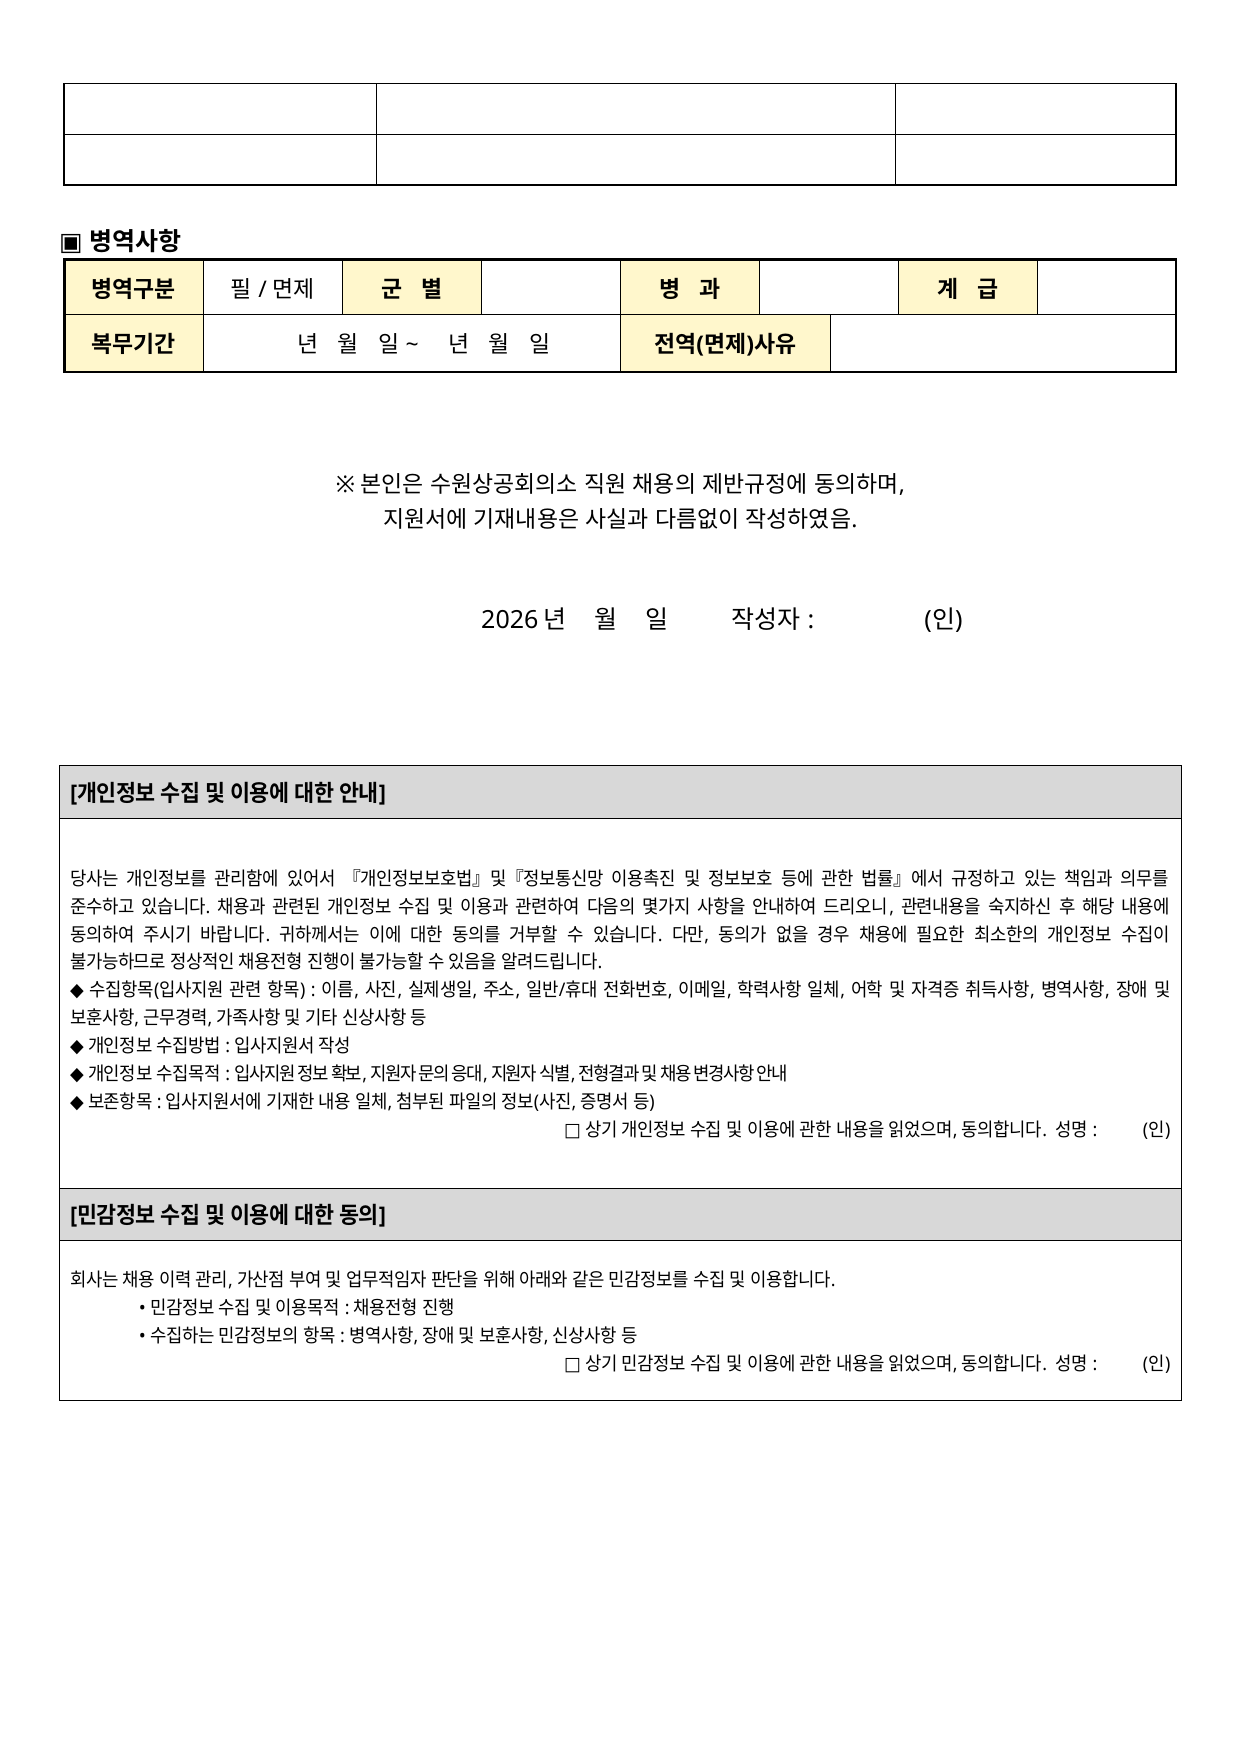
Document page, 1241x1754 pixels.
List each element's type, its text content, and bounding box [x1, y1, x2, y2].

text 2026년 월 일 작성자 : (인) [59, 599, 1181, 636]
table_header [482, 261, 620, 314]
table_cell [민감정보 수집 및 이용에 대한 동의] [60, 1189, 1181, 1240]
table_header 군 별 [343, 261, 481, 314]
table_header 필 / 면제 [204, 261, 342, 314]
text ▣ 병역사항 [59, 221, 1181, 257]
table_cell [65, 135, 376, 184]
table_cell [896, 135, 1175, 184]
table_cell 년 월 일 ~ 년 월 일 [204, 315, 620, 371]
text ※ 본인은 수원상공회의소 직원 채용의 제반규정에 동의하며, [59, 466, 1181, 500]
table_cell 복무기간 [66, 315, 203, 371]
table_cell [896, 84, 1175, 133]
table_cell [831, 315, 1175, 371]
table_header 병역구분 [66, 261, 203, 314]
table_header [1038, 261, 1175, 314]
table_cell [65, 84, 376, 133]
text 지원서에 기재내용은 사실과 다름없이 작성하였음. [59, 501, 1181, 534]
table_cell 전역(면제)사유 [621, 315, 830, 371]
table_header 계 급 [899, 261, 1037, 314]
table_cell [377, 84, 895, 133]
table_header 병 과 [621, 261, 759, 314]
table_header [개인정보 수집 및 이용에 대한 안내] [60, 766, 1181, 818]
table_cell 당사는 개인정보를 관리함에 있어서 『개인정보보호법』및『정보통신망 이용촉진 및 정보보호 등에 관한 법률』에서 규정하고 있는 책임과 의무를 준수하고 있습니다. 채용과 관련된 개인정보 수집 및 이용과 관련하여 다음의 몇가지 사항을 안내하여 드리오니, 관련내용을 숙지하신 후 해당 내용에 동의하여 주시기 바랍니다. 귀하께서는 이에 대한 동의를 거부할 수 있습니다. 다만, 동의가 없을 경우 채용에 필요한 최소한의 개인정보 수집이 불가능하므로 정상적인 채용전형 진행이 불가능할 수 있음을 알려드립니다. ◆ 수집항목(입사지원 관련 항목) : 이름, 사진, 실제생일, 주소, 일반/휴대 전화번호, 이메일, 학력사항 일체, 어학 및 자격증 취득사항, 병역사항, 장애 및 보훈사항, 근무경력, 가족사항 및 기타 신상사항 등 ◆ 개인정보 수집방법 : 입사지원서 작성 ◆ 개인정보 수집목적 : 입사지원 정보 확보, 지원자 문의 응대, 지원자 식별, 전형결과 및 채용 변경사항 안내 ◆ 보존항목 : 입사지원서에 기재한 내용 일체, 첨부된 파일의 정보(사진, 증명서 등) □ 상기 개인정보 수집 및 이용에 관한 내용을 읽었으며, 동의합니다. 성명 : (인) [60, 819, 1181, 1188]
table_header [760, 261, 898, 314]
table_cell 회사는 채용 이력 관리, 가산점 부여 및 업무적임자 판단을 위해 아래와 같은 민감정보를 수집 및 이용합니다. 민감정보 수집 및 이용목적 : 채용전형 진행 수집하는 민감정보의 항목 : 병역사항, 장애 및 보훈사항, 신상사항 등 □ 상기 민감정보 수집 및 이용에 관한 내용을 읽었으며, 동의합니다. 성명 : (인) [60, 1241, 1181, 1400]
table_cell [377, 135, 895, 184]
